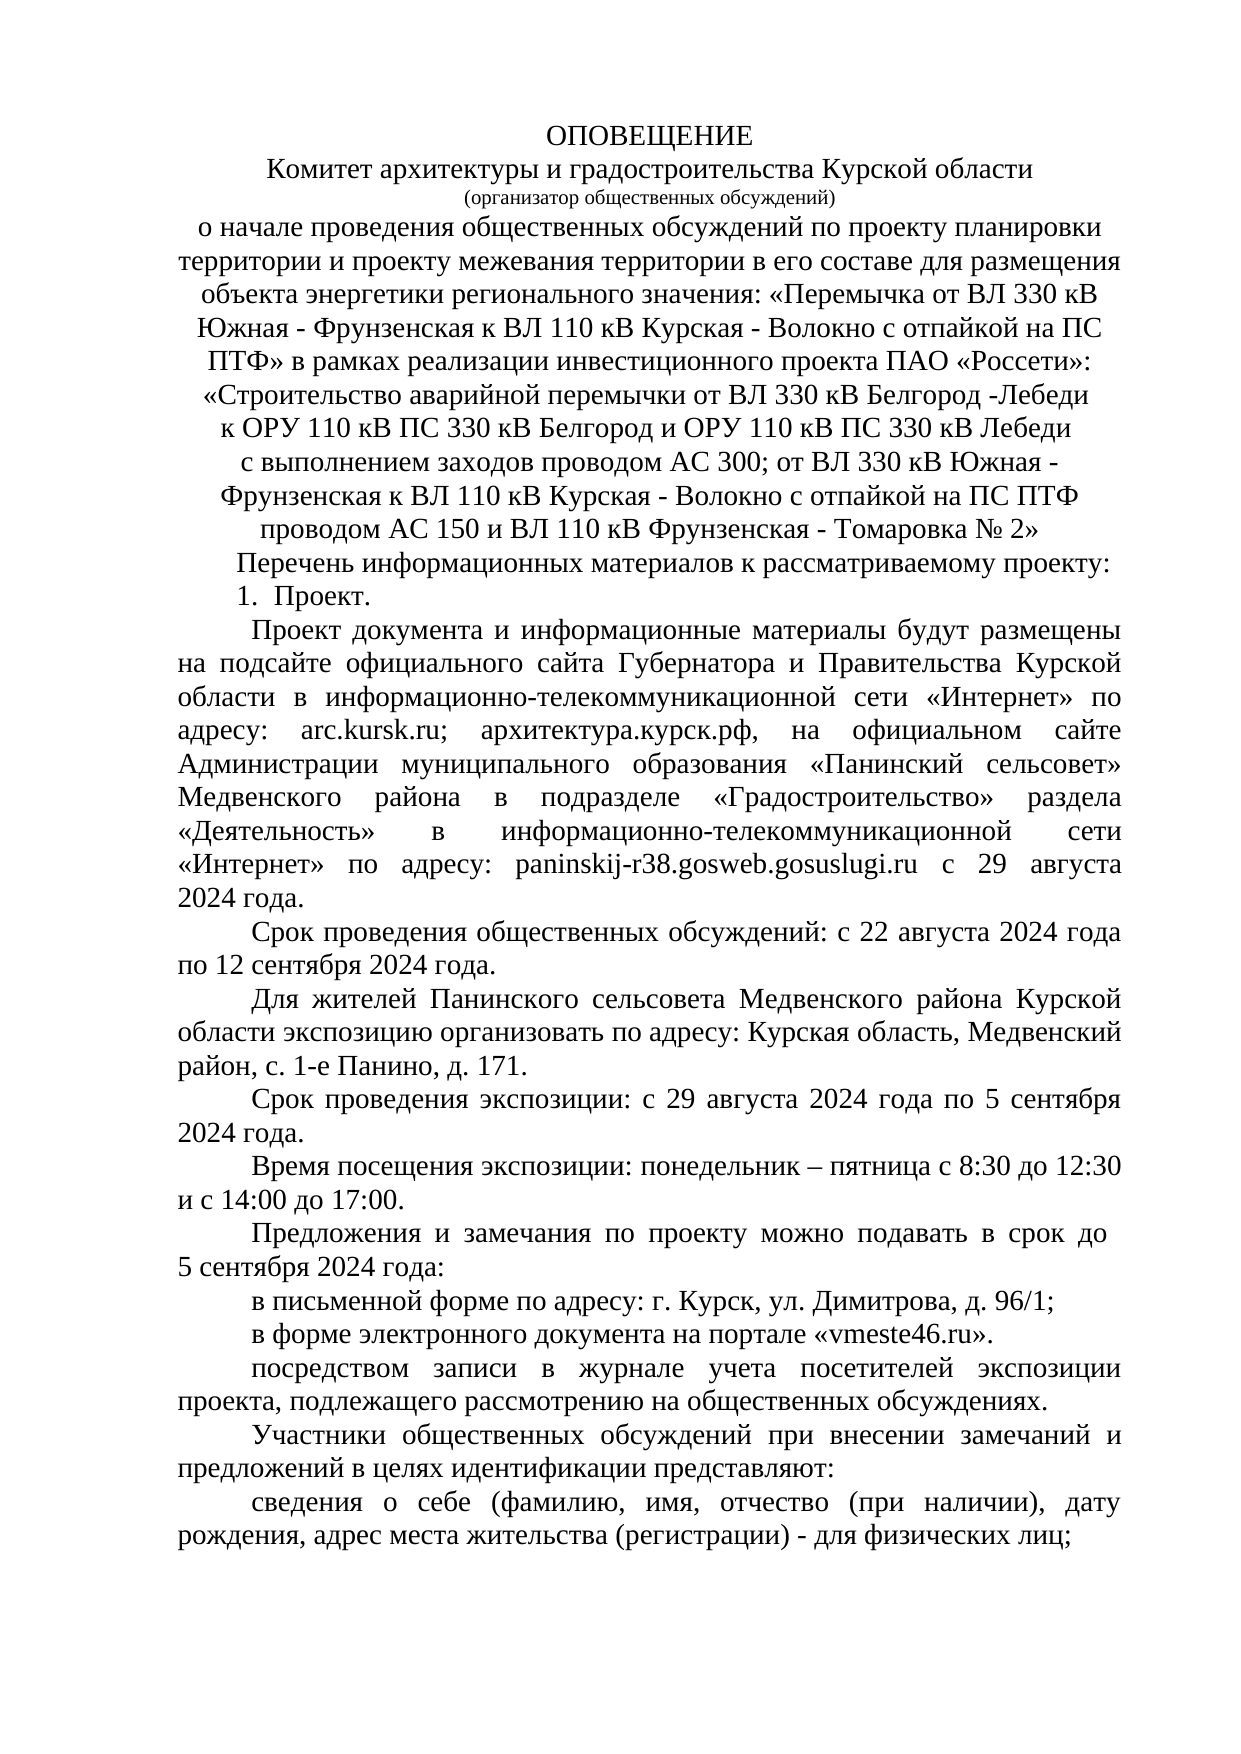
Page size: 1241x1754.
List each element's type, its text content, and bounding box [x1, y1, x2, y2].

text Время посещения экспозиции: понедельник – пятница с 8:30 до 12:30 и с 14:00 до 17:00. [177, 1148, 1122, 1216]
list Проект. [236, 578, 1122, 612]
text в форме электронного документа на портале «vmeste46.ru». [177, 1316, 1122, 1350]
text в письменной форме по адресу: г. Курск, ул. Димитрова, д. 96/1; [177, 1283, 1122, 1316]
text о начале проведения общественных обсуждений по проекту планировки территории и проекту межевания территории в его составе для размещения объекта энергетики регионального значения: «Перемычка от ВЛ 330 кВ Южная - Фрунзенская к ВЛ 110 кВ Курская - Волокно с отпайкой на ПС ПТФ» в рамках реализации инвестиционного проекта ПАО «Россети»: «Строительство аварийной перемычки от ВЛ 330 кВ Белгород -Лебеди к ОРУ 110 кВ ПС 330 кВ Белгород и ОРУ 110 кВ ПС 330 кВ Лебеди с выполнением заходов проводом АС 300; от ВЛ 330 кВ Южная -Фрунзенская к ВЛ 110 кВ Курская - Волокно с отпайкой на ПС ПТФ проводом АС 150 и ВЛ 110 кВ Фрунзенская - Томаровка № 2» [177, 209, 1122, 545]
text сведения о себе (фамилию, имя, отчество (при наличии), дату рождения, адрес места жительства (регистрации) - для физических лиц; [177, 1484, 1122, 1551]
text (организатор общественных обсуждений) [177, 185, 1122, 209]
text Срок проведения экспозиции: с 29 августа 2024 года по 5 сентября 2024 года. [177, 1081, 1122, 1148]
text посредством записи в журнале учета посетителей экспозиции проекта, подлежащего рассмотрению на общественных обсуждениях. [177, 1350, 1122, 1417]
text Для жителей Панинского сельсовета Медвенского района Курской области экспозицию организовать по адресу: Курская область, Медвенский район, с. 1-е Панино, д. 171. [177, 981, 1122, 1081]
text Предложения и замечания по проекту можно подавать в срок до 5 сентября 2024 года: [177, 1216, 1122, 1283]
text Проект документа и информационные материалы будут размещены на подсайте официального сайта Губернатора и Правительства Курской области в информационно-телекоммуникационной сети «Интернет» по адресу: arc.kursk.ru; архитектура.курск.рф, на официальном сайте Администрации муниципального образования «Панинский сельсовет» Медвенского района в подразделе «Градостроительство» раздела «Деятельность» в информационно-телекоммуникационной сети «Интернет» по адресу: paninskij-r38.gosweb.gosuslugi.ru с 29 августа 2024 года. [177, 612, 1122, 914]
text Участники общественных обсуждений при внесении замечаний и предложений в целях идентификации представляют: [177, 1417, 1122, 1484]
text Перечень информационных материалов к рассматриваемому проекту: [177, 545, 1122, 578]
text Срок проведения общественных обсуждений: с 22 августа 2024 года по 12 сентября 2024 года. [177, 914, 1122, 981]
text Комитет архитектуры и градостроительства Курской области [177, 152, 1122, 185]
text ОПОВЕЩЕНИЕ [177, 118, 1122, 152]
